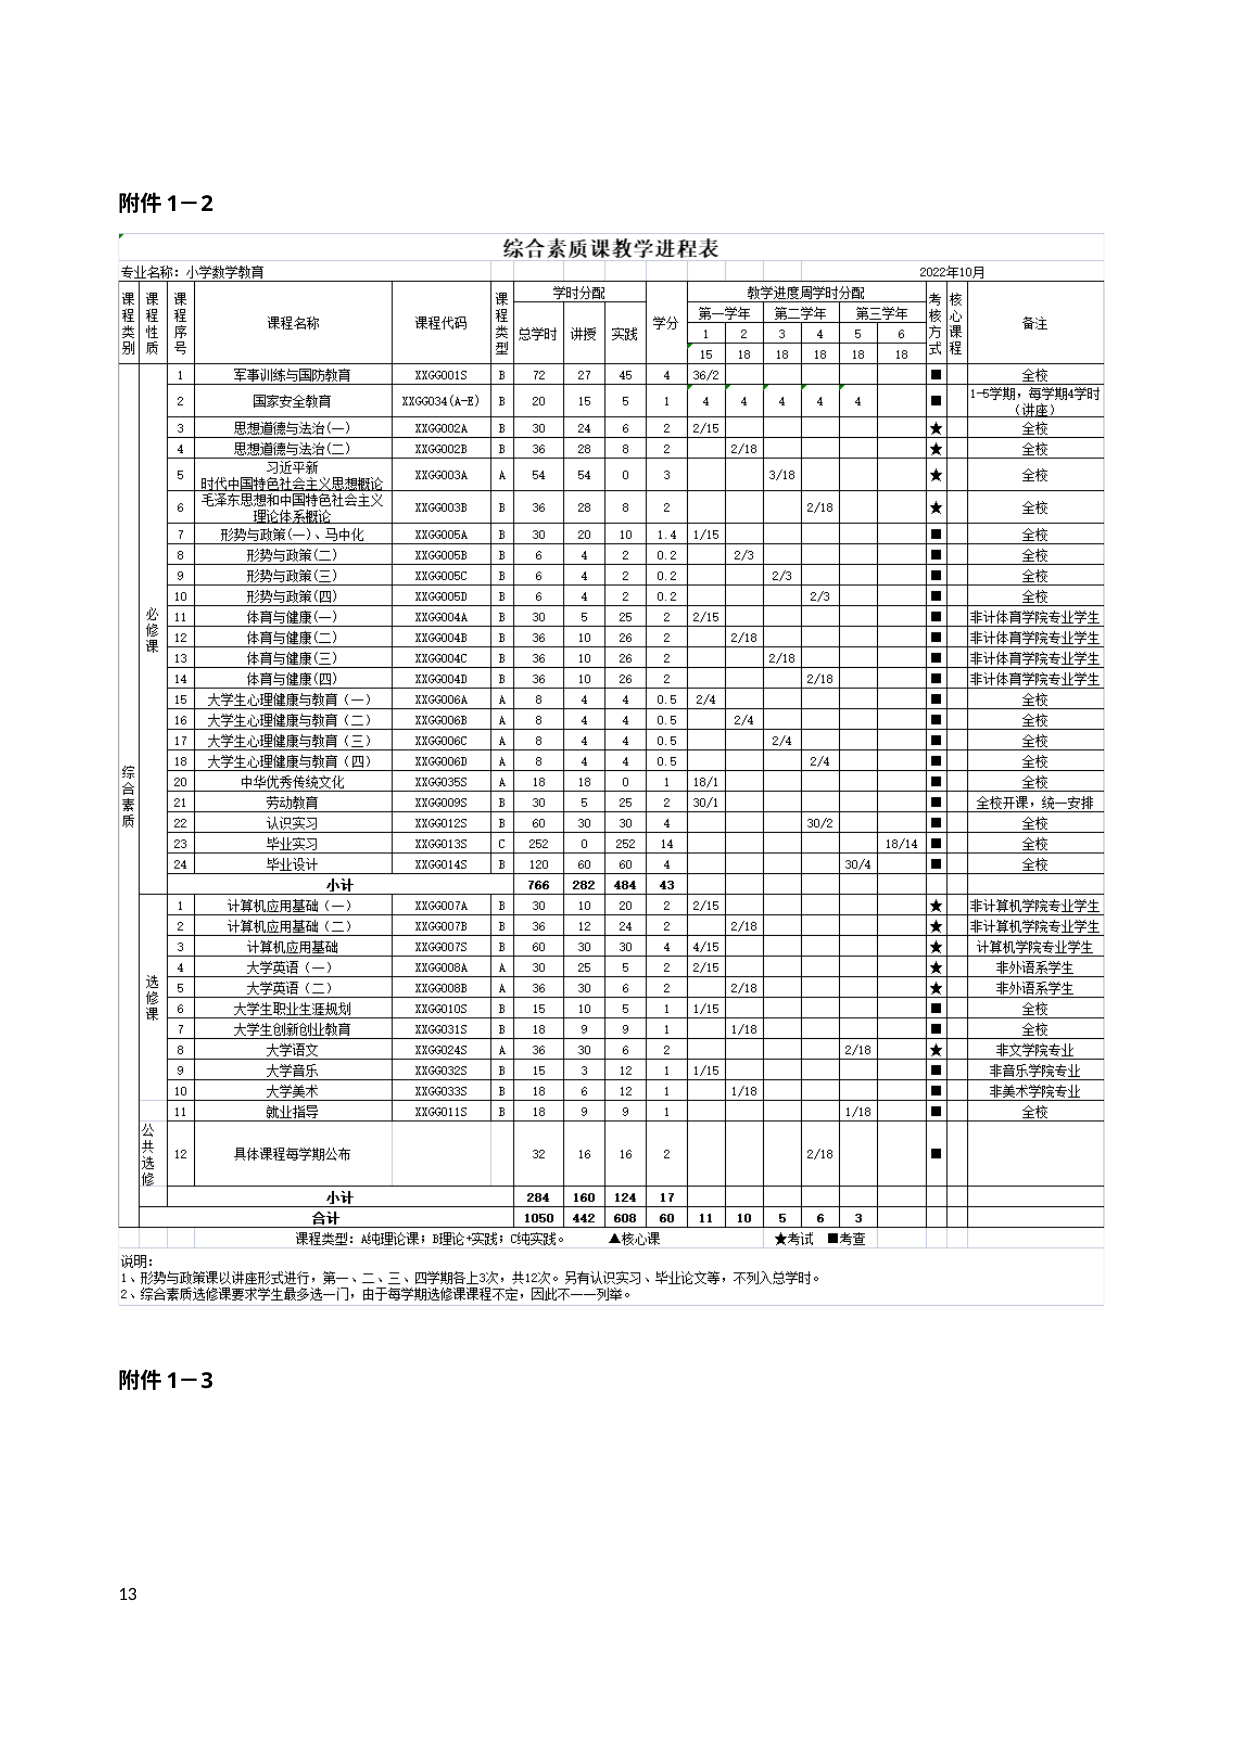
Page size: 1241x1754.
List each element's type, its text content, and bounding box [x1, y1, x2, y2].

text 附件1－3 [118, 1363, 1104, 1394]
text 附件1－2 [118, 186, 1104, 217]
picture [118, 233, 1105, 1306]
